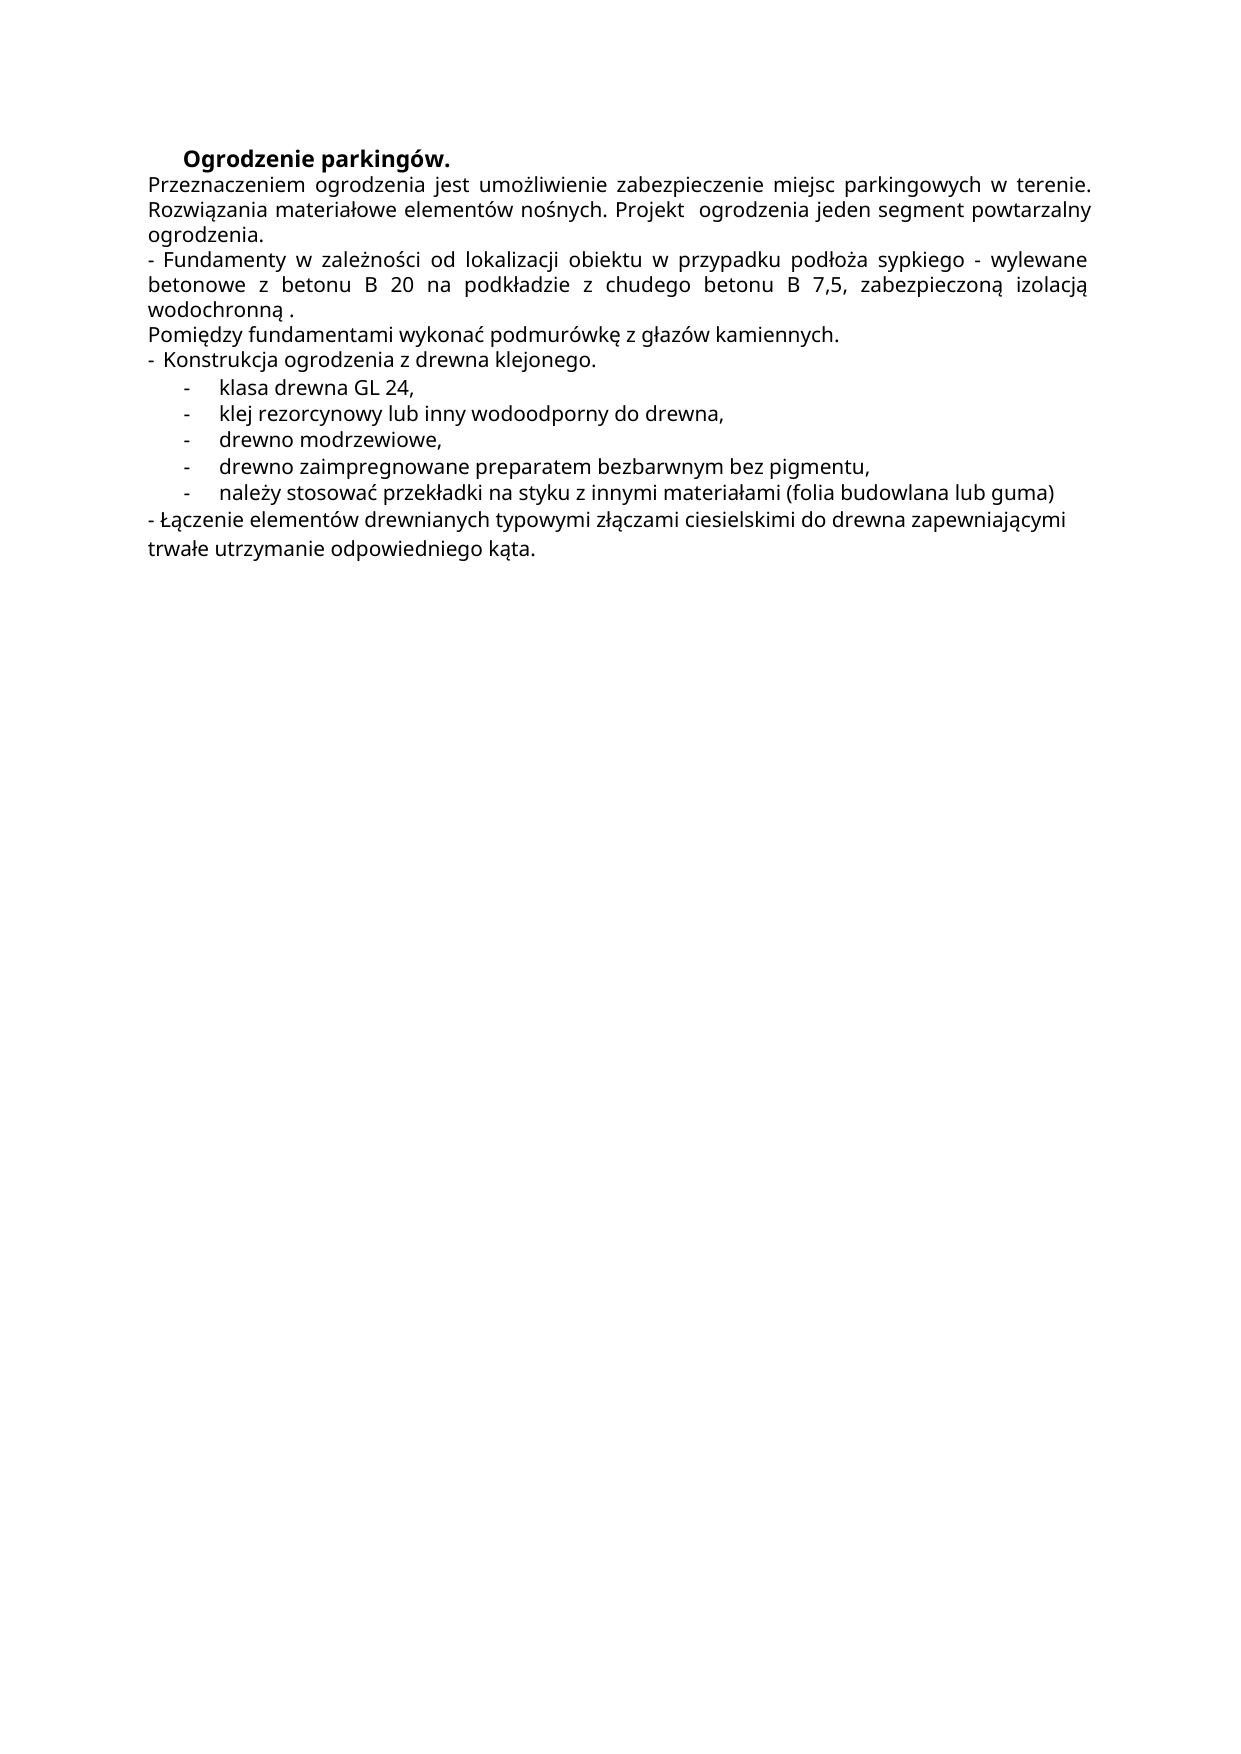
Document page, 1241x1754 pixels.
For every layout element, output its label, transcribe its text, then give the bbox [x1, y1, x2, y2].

text Przeznaczeniem ogrodzenia jest umożliwienie zabezpieczenie miejsc parkingowych w terenie. Rozwiązania materiałowe elementów nośnych. Projekt ogrodzenia jeden segment powtarzalny ogrodzenia. [148, 173, 1093, 247]
list drewno modrzewiowe, [183, 427, 1093, 453]
text - Łączenie elementów drewnianych typowymi złączami ciesielskimi do drewna zapewniającymi trwałe utrzymanie odpowiedniego kąta. [148, 506, 1093, 562]
text Pomiędzy fundamentami wykonać podmurówkę z głazów kamiennych. [148, 322, 1093, 347]
list drewno zaimpregnowane preparatem bezbarwnym bez pigmentu, [183, 454, 1093, 479]
list należy stosować przekładki na styku z innymi materiałami (folia budowlana lub guma) [183, 480, 1093, 506]
list klej rezorcynowy lub inny wodoodporny do drewna, [183, 401, 1093, 426]
list Fundamenty w zależności od lokalizacji obiektu w przypadku podłoża sypkiego - wylewane betonowe z betonu B 20 na podkładzie z chudego betonu B 7,5, zabezpieczoną izolacją wodochronną . [148, 247, 1089, 322]
text Ogrodzenie parkingów. [183, 148, 1093, 172]
list klasa drewna GL 24, [183, 376, 1093, 401]
list Konstrukcja ogrodzenia z drewna klejonego. [148, 347, 1093, 372]
